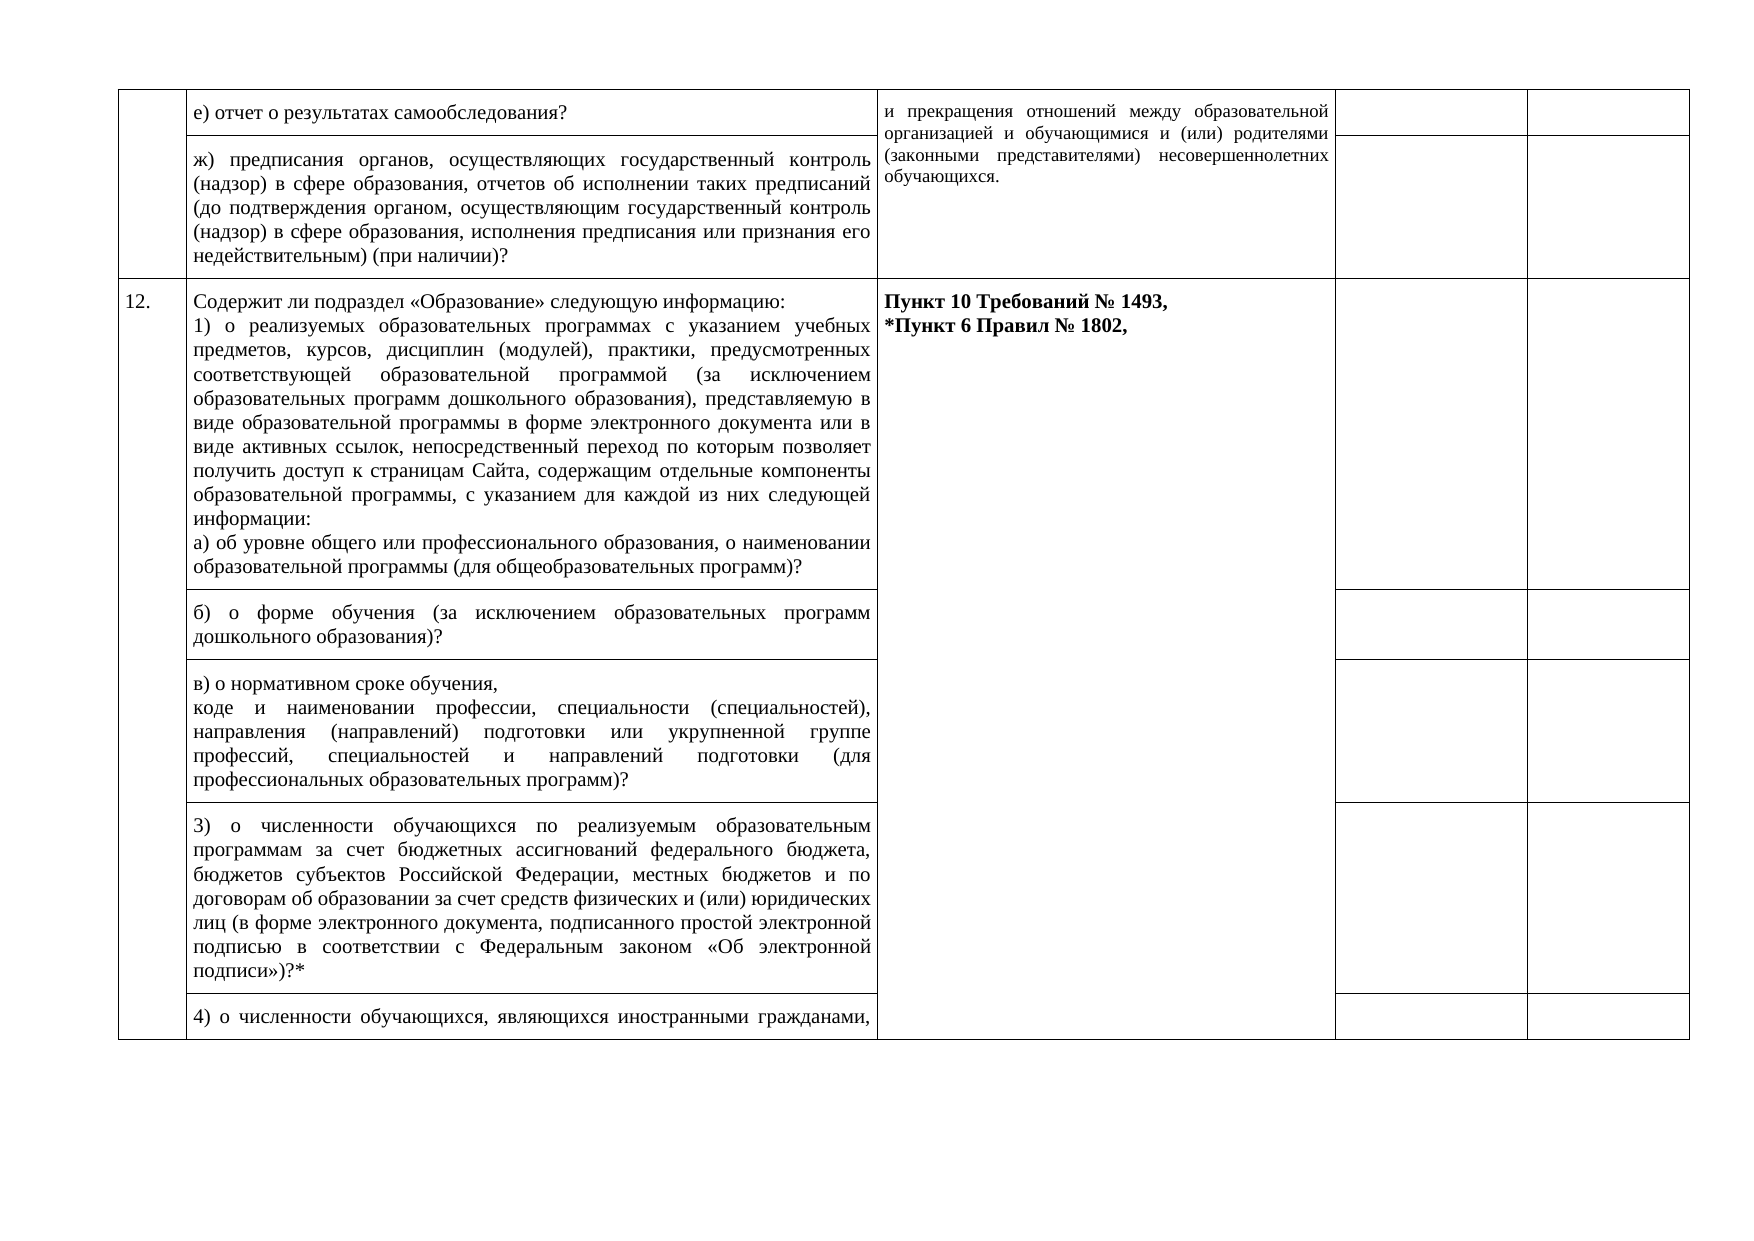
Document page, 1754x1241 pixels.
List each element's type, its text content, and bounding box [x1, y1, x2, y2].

table_cell [1336, 90, 1527, 135]
table_cell б) о форме обучения (за исключением образовательных программ дошкольного образования)? [187, 590, 877, 659]
table_cell [1528, 803, 1689, 992]
table_cell [1528, 279, 1689, 589]
table_cell е) отчет о результатах самообследования? [187, 90, 877, 135]
table_cell [1336, 136, 1527, 278]
table_cell 12. [119, 279, 186, 1039]
table_cell [1528, 136, 1689, 278]
table_cell [1528, 90, 1689, 135]
table_cell 3) о численности обучающихся по реализуемым образовательным программам за счет бюджетных ассигнований федерального бюджета, бюджетов субъектов Российской Федерации, местных бюджетов и по договорам об образовании за счет средств физических и (или) юридических лиц (в форме электронного документа, подписанного простой электронной подписью в соответствии с Федеральным законом «Об электронной подписи»)?* [187, 803, 877, 992]
table_cell [1336, 660, 1527, 802]
table_cell в) о нормативном сроке обучения, коде и наименовании профессии, специальности (специальностей), направления (направлений) подготовки или укрупненной группе профессий, специальностей и направлений подготовки (для профессиональных образовательных программ)? [187, 660, 877, 802]
table_cell Пункт 10 Требований № 1493, *Пункт 6 Правил № 1802, [878, 279, 1335, 1039]
table_cell [1336, 590, 1527, 659]
table_cell Содержит ли подраздел «Образование» следующую информацию: 1) о реализуемых образовательных программах с указанием учебных предметов, курсов, дисциплин (модулей), практики, предусмотренных соответствующей образовательной программой (за исключением образовательных программ дошкольного образования), представляемую в виде образовательной программы в форме электронного документа или в виде активных ссылок, непосредственный переход по которым позволяет получить доступ к страницам Сайта, содержащим отдельные компоненты образовательной программы, с указанием для каждой из них следующей информации: а) об уровне общего или профессионального образования, о наименовании образовательной программы (для общеобразовательных программ)? [187, 279, 877, 589]
table_cell ж) предписания органов, осуществляющих государственный контроль (надзор) в сфере образования, отчетов об исполнении таких предписаний (до подтверждения органом, осуществляющим государственный контроль (надзор) в сфере образования, исполнения предписания или признания его недействительным) (при наличии)? [187, 136, 877, 278]
table_cell [1528, 660, 1689, 802]
table_cell [1336, 279, 1527, 589]
table_cell [1336, 994, 1527, 1039]
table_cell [187, 994, 877, 1039]
table_cell [1528, 590, 1689, 659]
table_cell [1336, 803, 1527, 992]
table_cell [1528, 994, 1689, 1039]
